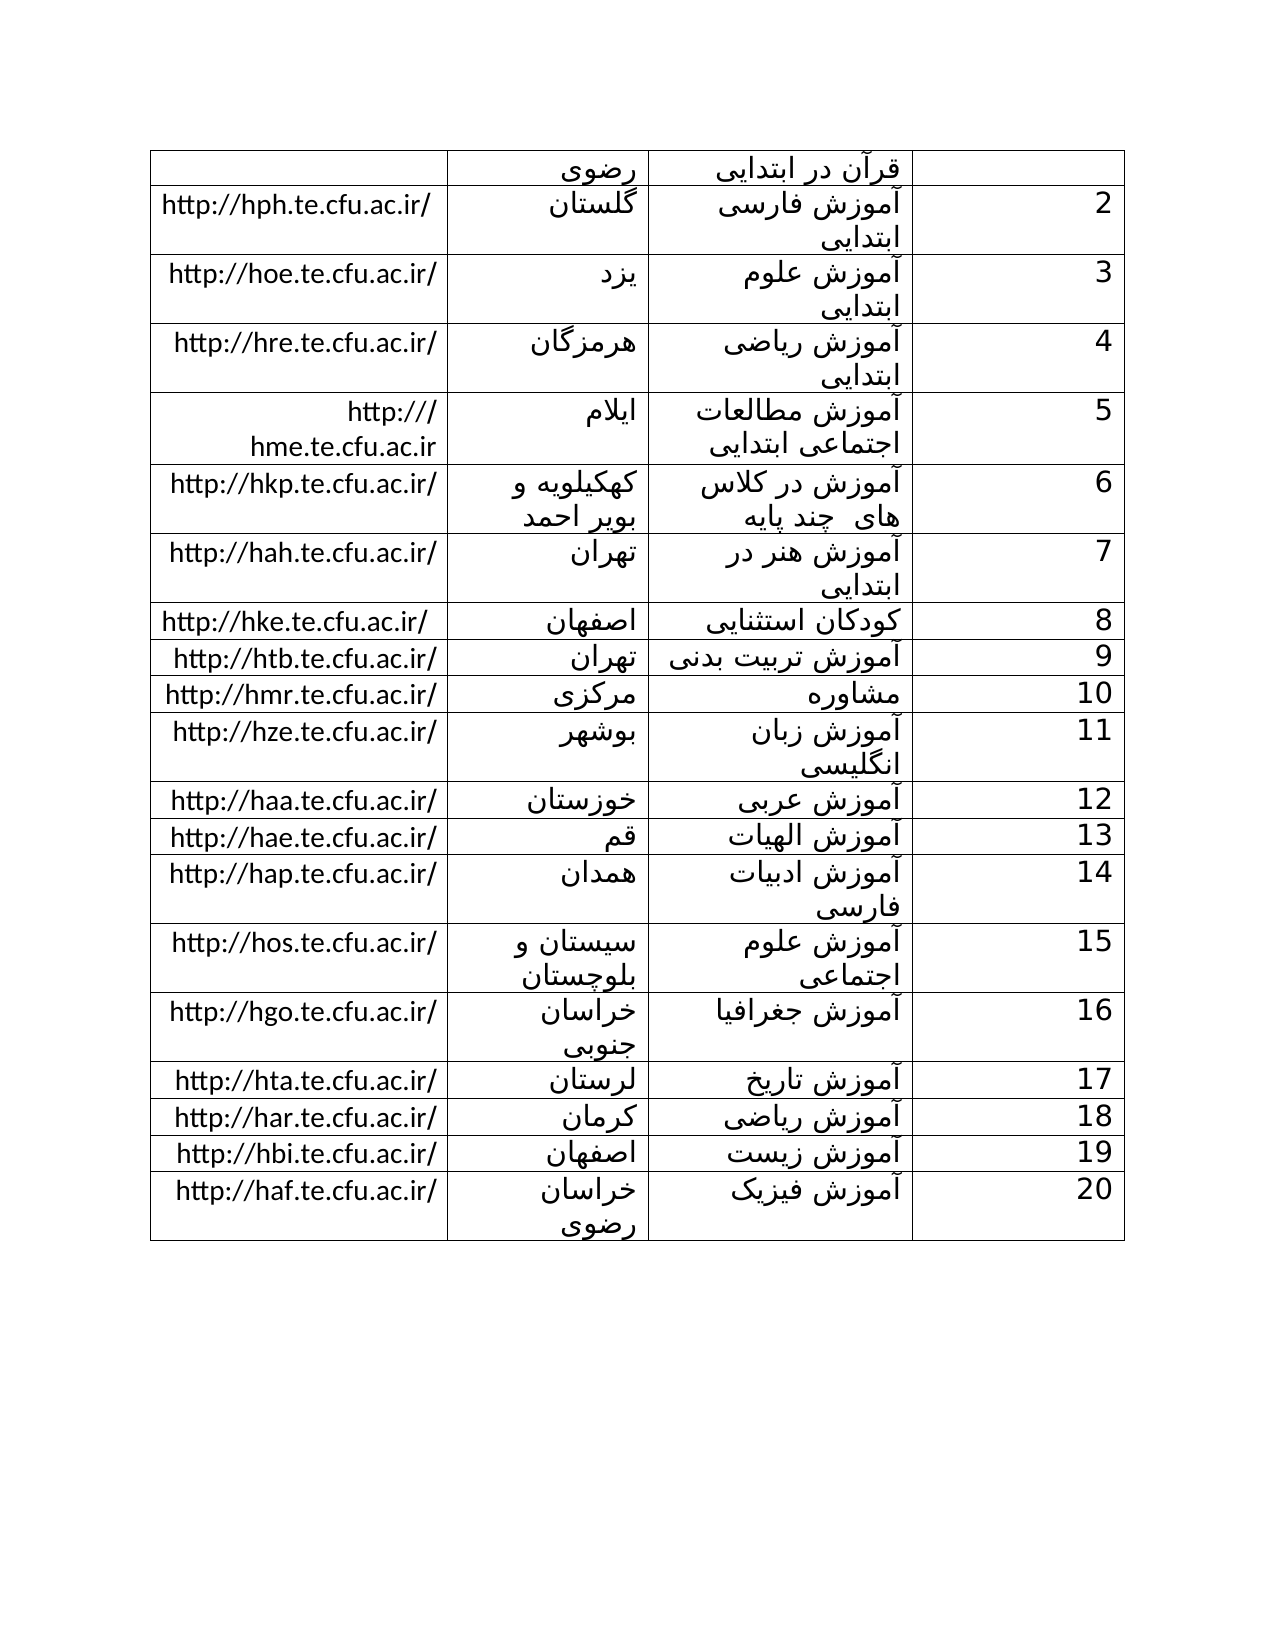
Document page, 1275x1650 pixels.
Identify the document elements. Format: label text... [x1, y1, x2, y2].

table_cell تهران [448, 534, 648, 602]
table_cell 10 [913, 676, 1124, 712]
table_cell /http://hme.te.cfu.ac.ir [151, 393, 447, 464]
table_cell آموزش تربیت بدنی [649, 640, 912, 675]
table_cell /http://hta.te.cfu.ac.ir [151, 1062, 447, 1098]
table_cell یزد [448, 255, 648, 323]
table_cell اصفهان [448, 1136, 648, 1171]
table_cell مرکزی [448, 676, 648, 712]
table_cell 1 [913, 151, 1124, 185]
table_cell 13 [913, 819, 1124, 854]
table_cell /http://hah.te.cfu.ac.ir [151, 534, 447, 602]
table_cell کهکیلویه و بویر احمد [448, 465, 648, 533]
table_cell 12 [913, 782, 1124, 818]
table_cell آموزش فیزیک [649, 1172, 912, 1240]
table_cell خراسان جنوبی [448, 993, 648, 1061]
table_cell 15 [913, 924, 1124, 992]
table_cell 6 [913, 465, 1124, 533]
table_cell /http://hae.te.cfu.ac.ir [151, 819, 447, 854]
table_cell آموزش فارسی ابتدایی [649, 186, 912, 254]
table_cell آموزش ادبیات فارسی [649, 855, 912, 923]
table_cell هرمزگان [448, 324, 648, 392]
table_cell 9 [913, 640, 1124, 675]
table_cell آموزش در کلاس های چند پایه [649, 465, 912, 533]
table_cell آموزش الهیات [649, 819, 912, 854]
table_cell گلستان [448, 186, 648, 254]
table_cell /http://hze.te.cfu.ac.ir [151, 713, 447, 781]
table_cell خراسان رضوی [448, 151, 648, 185]
table_cell /http://hos.te.cfu.ac.ir [151, 924, 447, 992]
table_cell کودکان استثنایی [649, 603, 912, 639]
table_cell کرمان [448, 1099, 648, 1134]
table_cell /http://har.te.cfu.ac.ir [151, 1099, 447, 1134]
table_cell /http://hgo.te.cfu.ac.ir [151, 993, 447, 1061]
table_cell مشاوره [649, 676, 912, 712]
table_cell /http://htb.te.cfu.ac.ir [151, 640, 447, 675]
table_cell 19 [913, 1136, 1124, 1171]
table_cell آموزش هنر در ابتدایی [649, 534, 912, 602]
table_cell 18 [913, 1099, 1124, 1134]
table_cell 8 [913, 603, 1124, 639]
table_cell خوزستان [448, 782, 648, 818]
table_cell آموزش علوم ابتدایی [649, 255, 912, 323]
table_cell 20 [913, 1172, 1124, 1240]
table_cell خراسان رضوی [448, 1172, 648, 1240]
table_cell لرستان [448, 1062, 648, 1098]
table_cell سیستان و بلوچستان [448, 924, 648, 992]
table_cell همدان [448, 855, 648, 923]
table_cell 17 [913, 1062, 1124, 1098]
table_cell /http://hre.te.cfu.ac.ir [151, 324, 447, 392]
table_cell آموزش زیست [649, 1136, 912, 1171]
table_cell آموزش جغرافیا [649, 993, 912, 1061]
table_cell آموزش تاریخ [649, 1062, 912, 1098]
table_cell قم [448, 819, 648, 854]
table_cell 4 [913, 324, 1124, 392]
table_cell بوشهر [448, 713, 648, 781]
table_cell /http://hke.te.cfu.ac.ir [151, 603, 447, 639]
table_cell ایلام [448, 393, 648, 464]
table_cell آموزش عربی [649, 782, 912, 818]
table_cell آموزش مطالعات اجتماعی ابتدایی [649, 393, 912, 464]
table_cell 2 [913, 186, 1124, 254]
table_cell /http://haf.te.cfu.ac.ir [151, 1172, 447, 1240]
table_cell آموزش علوم اجتماعی [649, 924, 912, 992]
table_cell آموزش ریاضی [649, 1099, 912, 1134]
table_cell /http://hbi.te.cfu.ac.ir [151, 1136, 447, 1171]
table_cell /http://hoe.te.cfu.ac.ir [151, 255, 447, 323]
table_cell آموزش زبان انگلیسی [649, 713, 912, 781]
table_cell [649, 151, 912, 185]
table_cell /http://hkp.te.cfu.ac.ir [151, 465, 447, 533]
table_cell 3 [913, 255, 1124, 323]
table_cell 11 [913, 713, 1124, 781]
table_cell آموزش ریاضی ابتدایی [649, 324, 912, 392]
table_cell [151, 151, 447, 185]
table_cell /http://hmr.te.cfu.ac.ir [151, 676, 447, 712]
table_cell 5 [913, 393, 1124, 464]
table_cell /http://hap.te.cfu.ac.ir [151, 855, 447, 923]
table_cell /http://haa.te.cfu.ac.ir [151, 782, 447, 818]
table_cell اصفهان [448, 603, 648, 639]
table_cell /http://hph.te.cfu.ac.ir [151, 186, 447, 254]
table_cell 14 [913, 855, 1124, 923]
table_cell تهران [448, 640, 648, 675]
table_cell 7 [913, 534, 1124, 602]
table_cell 16 [913, 993, 1124, 1061]
